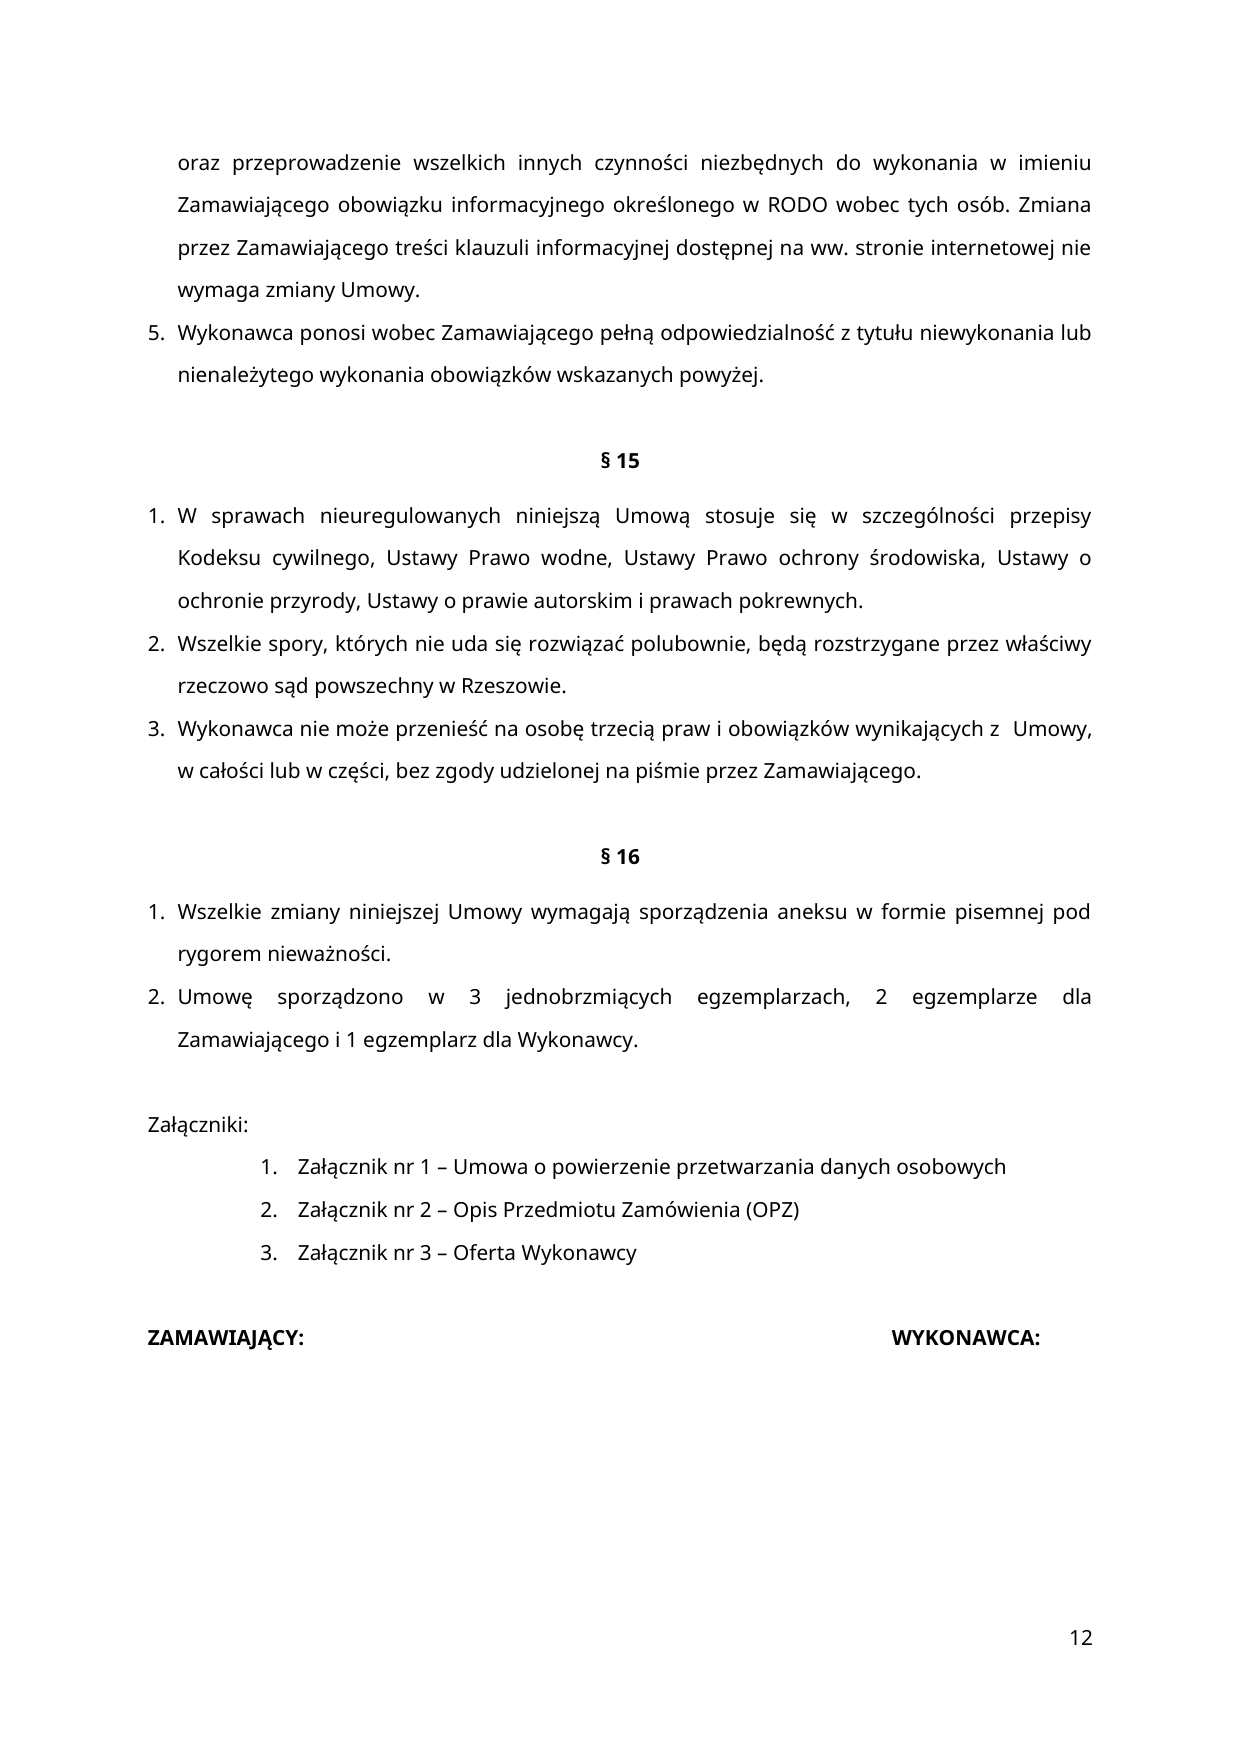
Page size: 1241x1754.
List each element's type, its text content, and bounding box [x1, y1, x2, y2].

text ZAMAWIAJĄCY: WYKONAWCA: [148, 1323, 1093, 1351]
text 2. Umowę sporządzono w 3 jednobrzmiących egzemplarzach, 2 egzemplarze dla Zamawiającego i 1 egzemplarz dla Wykonawcy. [148, 982, 1093, 1053]
text § 16 [148, 842, 1093, 870]
list 1. W sprawach nieuregulowanych niniejszą Umową stosuje się w szczególności przepisy Kodeksu cywilnego, Ustawy Prawo wodne, Ustawy Prawo ochrony środowiska, Ustawy o ochronie przyrody, Ustawy o prawie autorskim i prawach pokrewnych. [148, 501, 1093, 614]
text 3. Wykonawca nie może przenieść na osobę trzecią praw i obowiązków wynikających z Umowy, w całości lub w części, bez zgody udzielonej na piśmie przez Zamawiającego. [148, 714, 1093, 785]
text Załączniki: [148, 1110, 1093, 1138]
list Załącznik nr 2 – Opis Przedmiotu Zamówienia (OPZ) [260, 1195, 1093, 1223]
list Wykonawca ponosi wobec Zamawiającego pełną odpowiedzialność z tytułu niewykonania lub nienależytego wykonania obowiązków wskazanych powyżej. [148, 318, 1093, 389]
text § 15 [148, 446, 1093, 474]
text 1. Wszelkie zmiany niniejszej Umowy wymagają sporządzenia aneksu w formie pisemnej pod rygorem nieważności. [148, 897, 1093, 968]
list Załącznik nr 3 – Oferta Wykonawcy [260, 1238, 1093, 1266]
list Załącznik nr 1 – Umowa o powierzenie przetwarzania danych osobowych [260, 1152, 1093, 1181]
list oraz przeprowadzenie wszelkich innych czynności niezbędnych do wykonania w imieniu Zamawiającego obowiązku informacyjnego określonego w RODO wobec tych osób. Zmiana przez Zamawiającego treści klauzuli informacyjnej dostępnej na ww. stronie internetowej nie wymaga zmiany Umowy. [177, 148, 1093, 304]
text 2. Wszelkie spory, których nie uda się rozwiązać polubownie, będą rozstrzygane przez właściwy rzeczowo sąd powszechny w Rzeszowie. [148, 629, 1093, 700]
